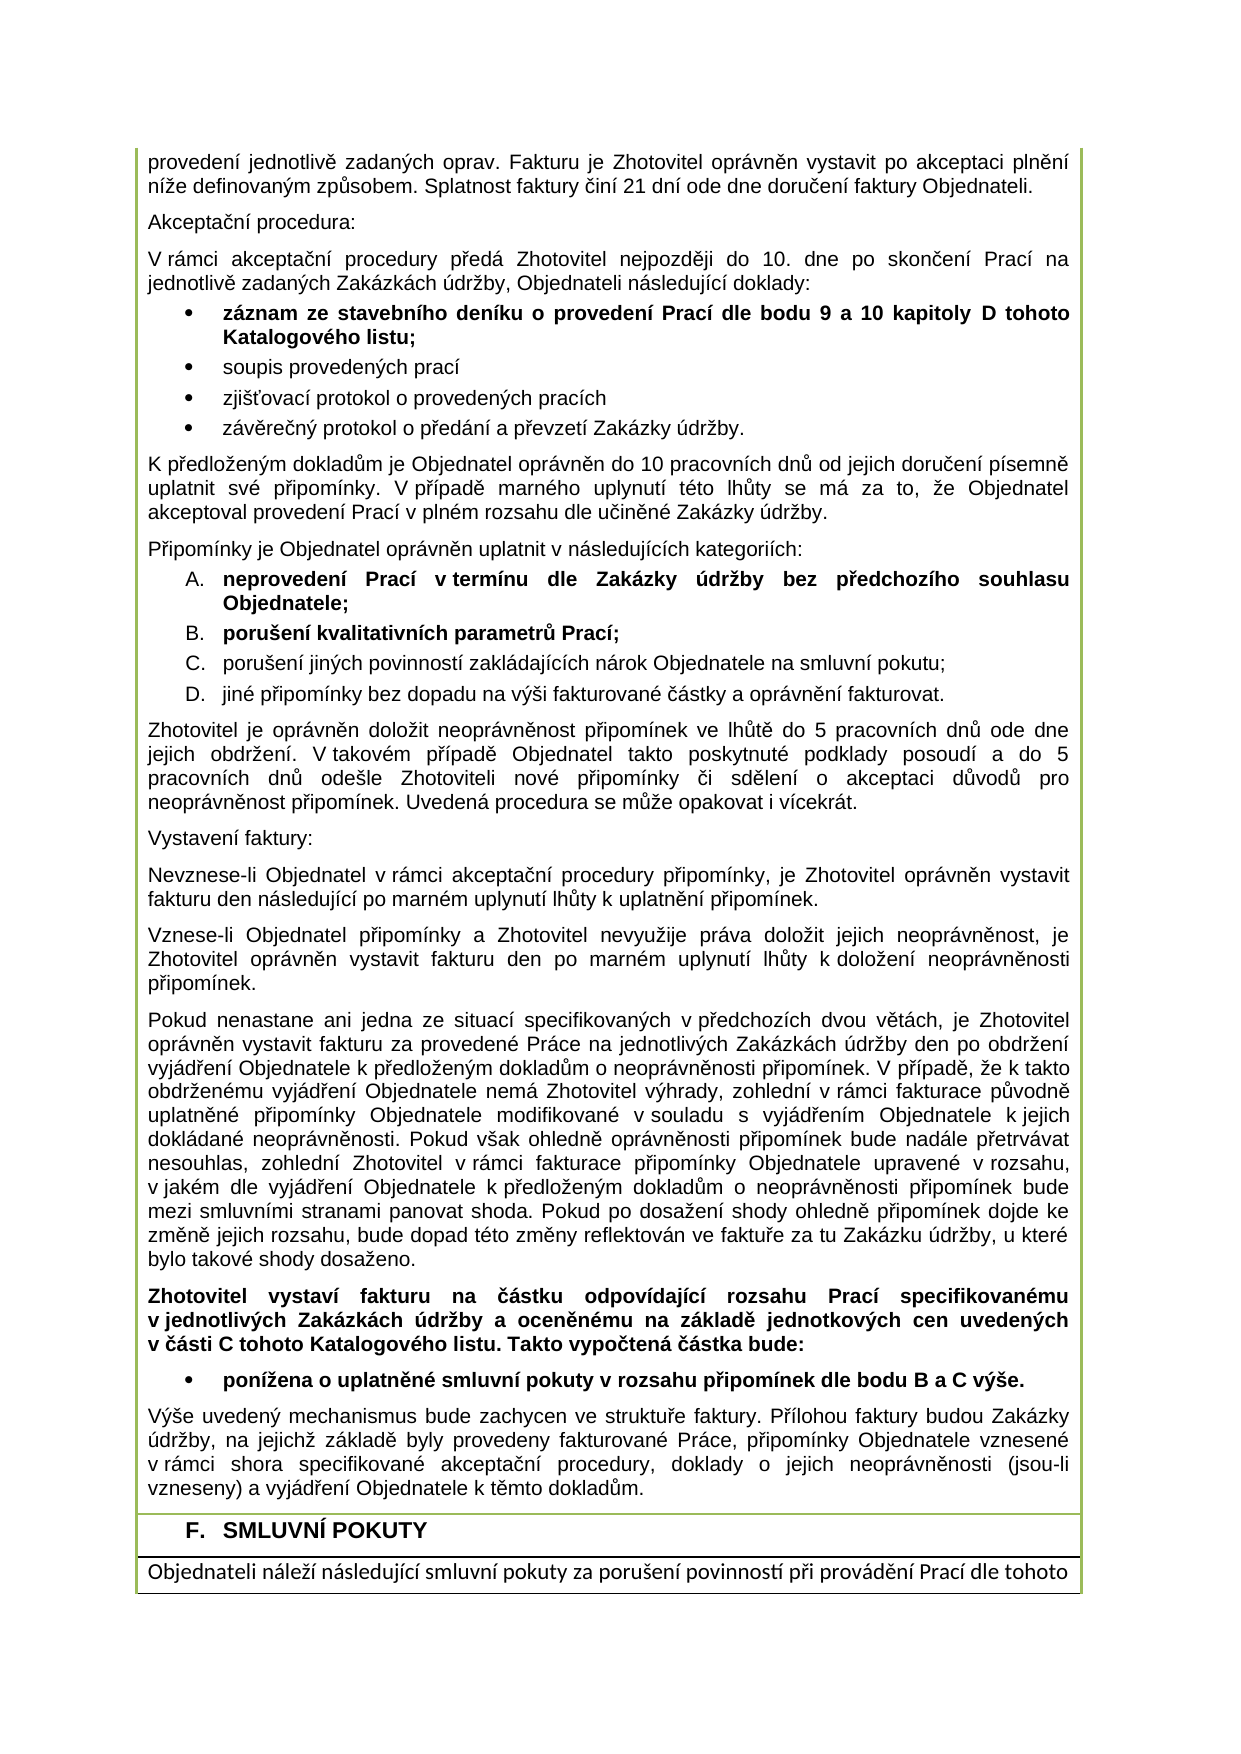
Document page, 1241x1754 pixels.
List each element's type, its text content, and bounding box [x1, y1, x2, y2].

table_cell SMLUVNÍ POKUTY [138, 1515, 1080, 1556]
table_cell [138, 1558, 1080, 1593]
